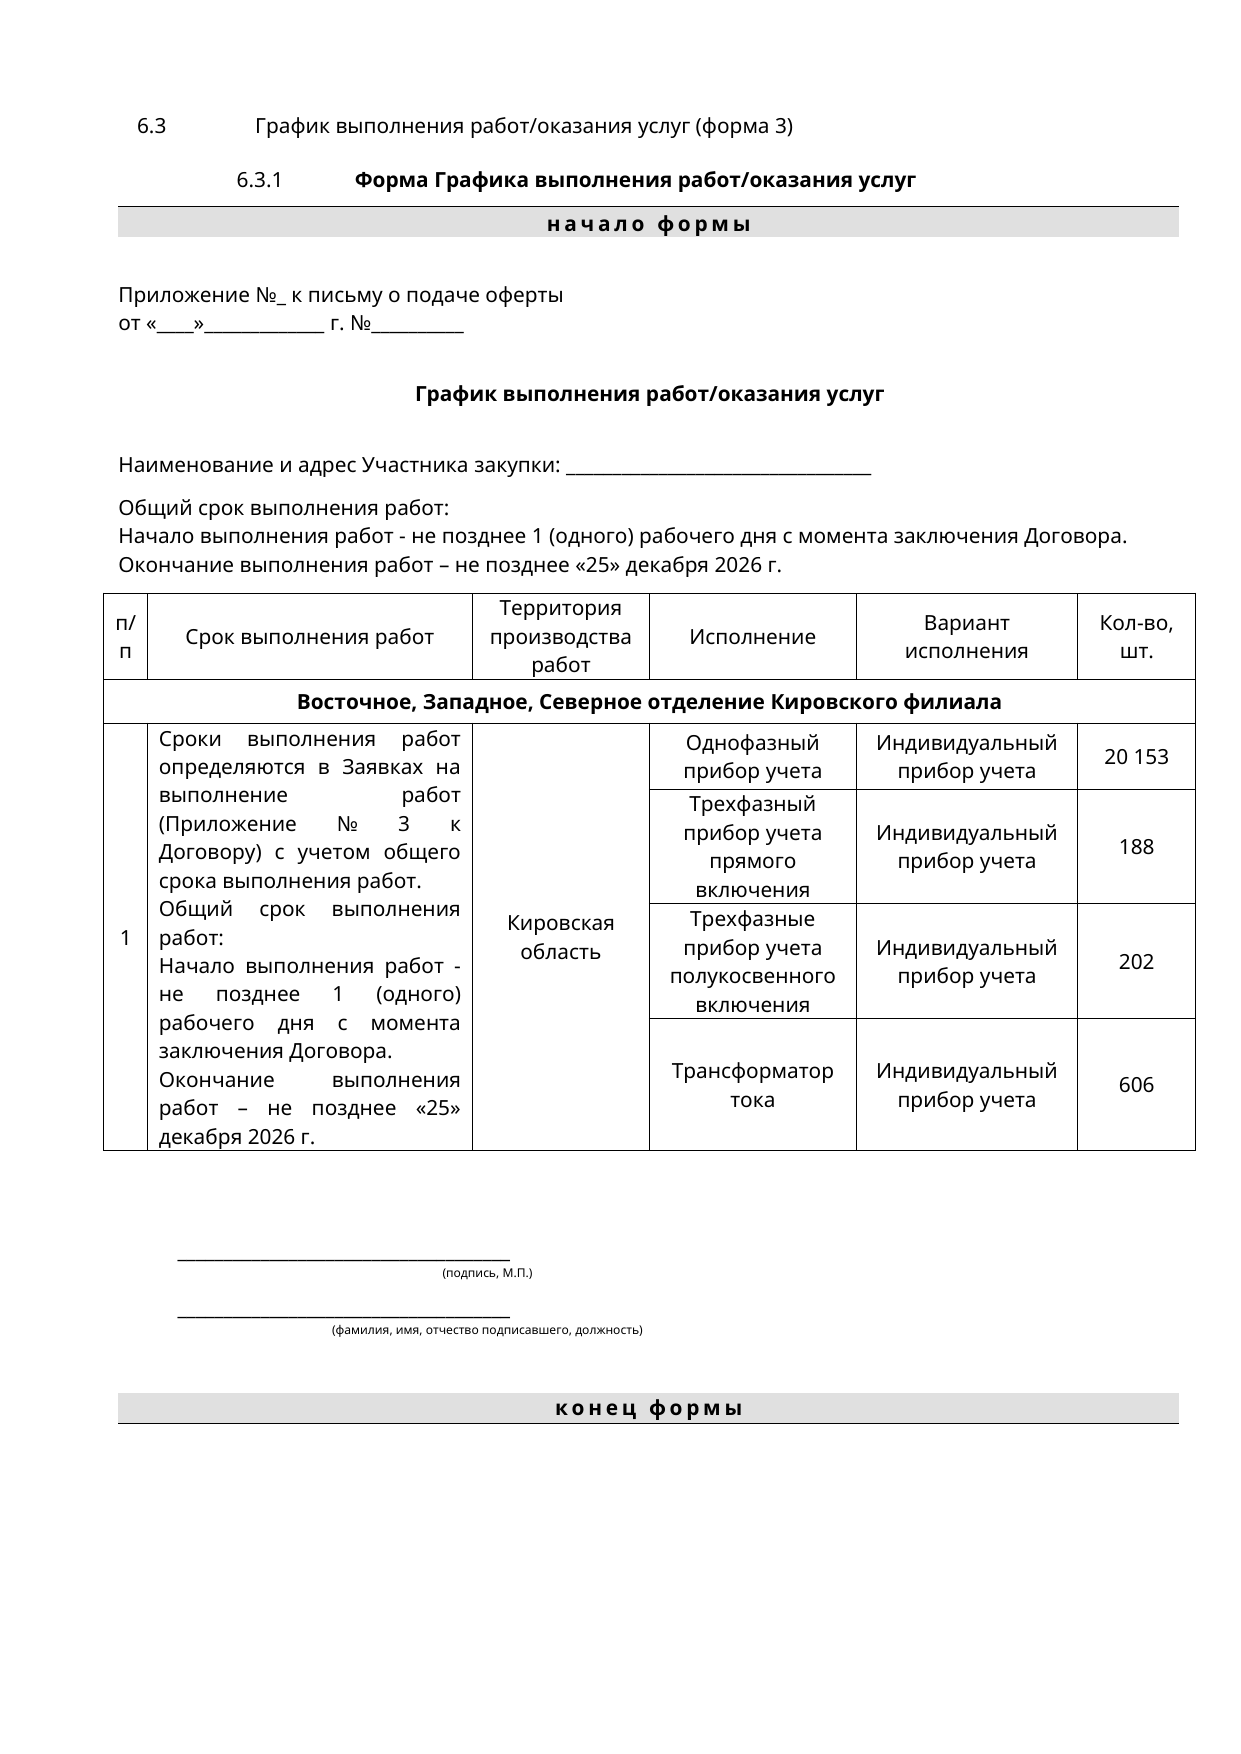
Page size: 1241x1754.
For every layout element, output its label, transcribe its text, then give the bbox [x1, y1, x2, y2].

text ____________________________________ [118, 1236, 1181, 1265]
table_header Кол-во, шт. [1078, 594, 1195, 679]
table_cell 1 [104, 724, 147, 1150]
table_header Срок выполнения работ [148, 594, 472, 679]
list Форма Графика выполнения работ/оказания услуг [236, 165, 1181, 193]
text ____________________________________ [118, 1293, 1181, 1322]
text (подпись, М.П.) [118, 1265, 797, 1293]
table_cell Индивидуальный прибор учета [857, 724, 1077, 788]
table_header п/п [104, 594, 147, 679]
table_cell 202 [1078, 904, 1195, 1018]
table_cell Восточное, Западное, Северное отделение Кировского филиала [104, 680, 1195, 723]
table_cell Однофазный прибор учета [650, 724, 856, 788]
table_cell 606 [1078, 1019, 1195, 1150]
table_cell 20 153 [1078, 724, 1195, 788]
text Начало выполнения работ - не позднее 1 (одного) рабочего дня с момента заключения Договора. [118, 521, 1181, 550]
table_cell Трехфазный прибор учета прямого включения [650, 790, 856, 903]
table_cell Кировская область [473, 724, 649, 1150]
table_header Исполнение [650, 594, 856, 679]
table_cell Индивидуальный прибор учета [857, 790, 1077, 903]
table_header Территория производства работ [473, 594, 649, 679]
table_header Вариант исполнения [857, 594, 1077, 679]
table_cell Индивидуальный прибор учета [857, 1019, 1077, 1150]
table_cell 188 [1078, 790, 1195, 903]
text начало формы [118, 207, 1179, 237]
text График выполнения работ/оказания услуг [118, 379, 1181, 408]
text конец формы [118, 1393, 1179, 1423]
table_cell Трансформатор тока [650, 1019, 856, 1150]
text Наименование и адрес Участника закупки: _________________________________ [118, 450, 1181, 479]
table_cell Сроки выполнения работ определяются в Заявках на выполнение работ (Приложение № 3 к Договору) с учетом общего срока выполнения работ. Общий срок выполнения работ: Начало выполнения работ - не позднее 1 (одного) рабочего дня с момента заключения Договора. Окончание выполнения работ – не позднее «25» декабря 2026 г. [148, 724, 472, 1150]
table_cell Индивидуальный прибор учета [857, 904, 1077, 1018]
text Общий срок выполнения работ: [118, 493, 1181, 521]
text Приложение №_ к письму о подаче оферты от «____»_____________ г. №__________ [118, 280, 1181, 337]
text Окончание выполнения работ – не позднее «25» декабря 2026 г. [118, 550, 1181, 578]
text (фамилия, имя, отчество подписавшего, должность) [118, 1322, 797, 1350]
table_cell Трехфазные прибор учета полукосвенного включения [650, 904, 856, 1018]
subtitle График выполнения работ/оказания услуг (форма 3) [137, 111, 1181, 140]
